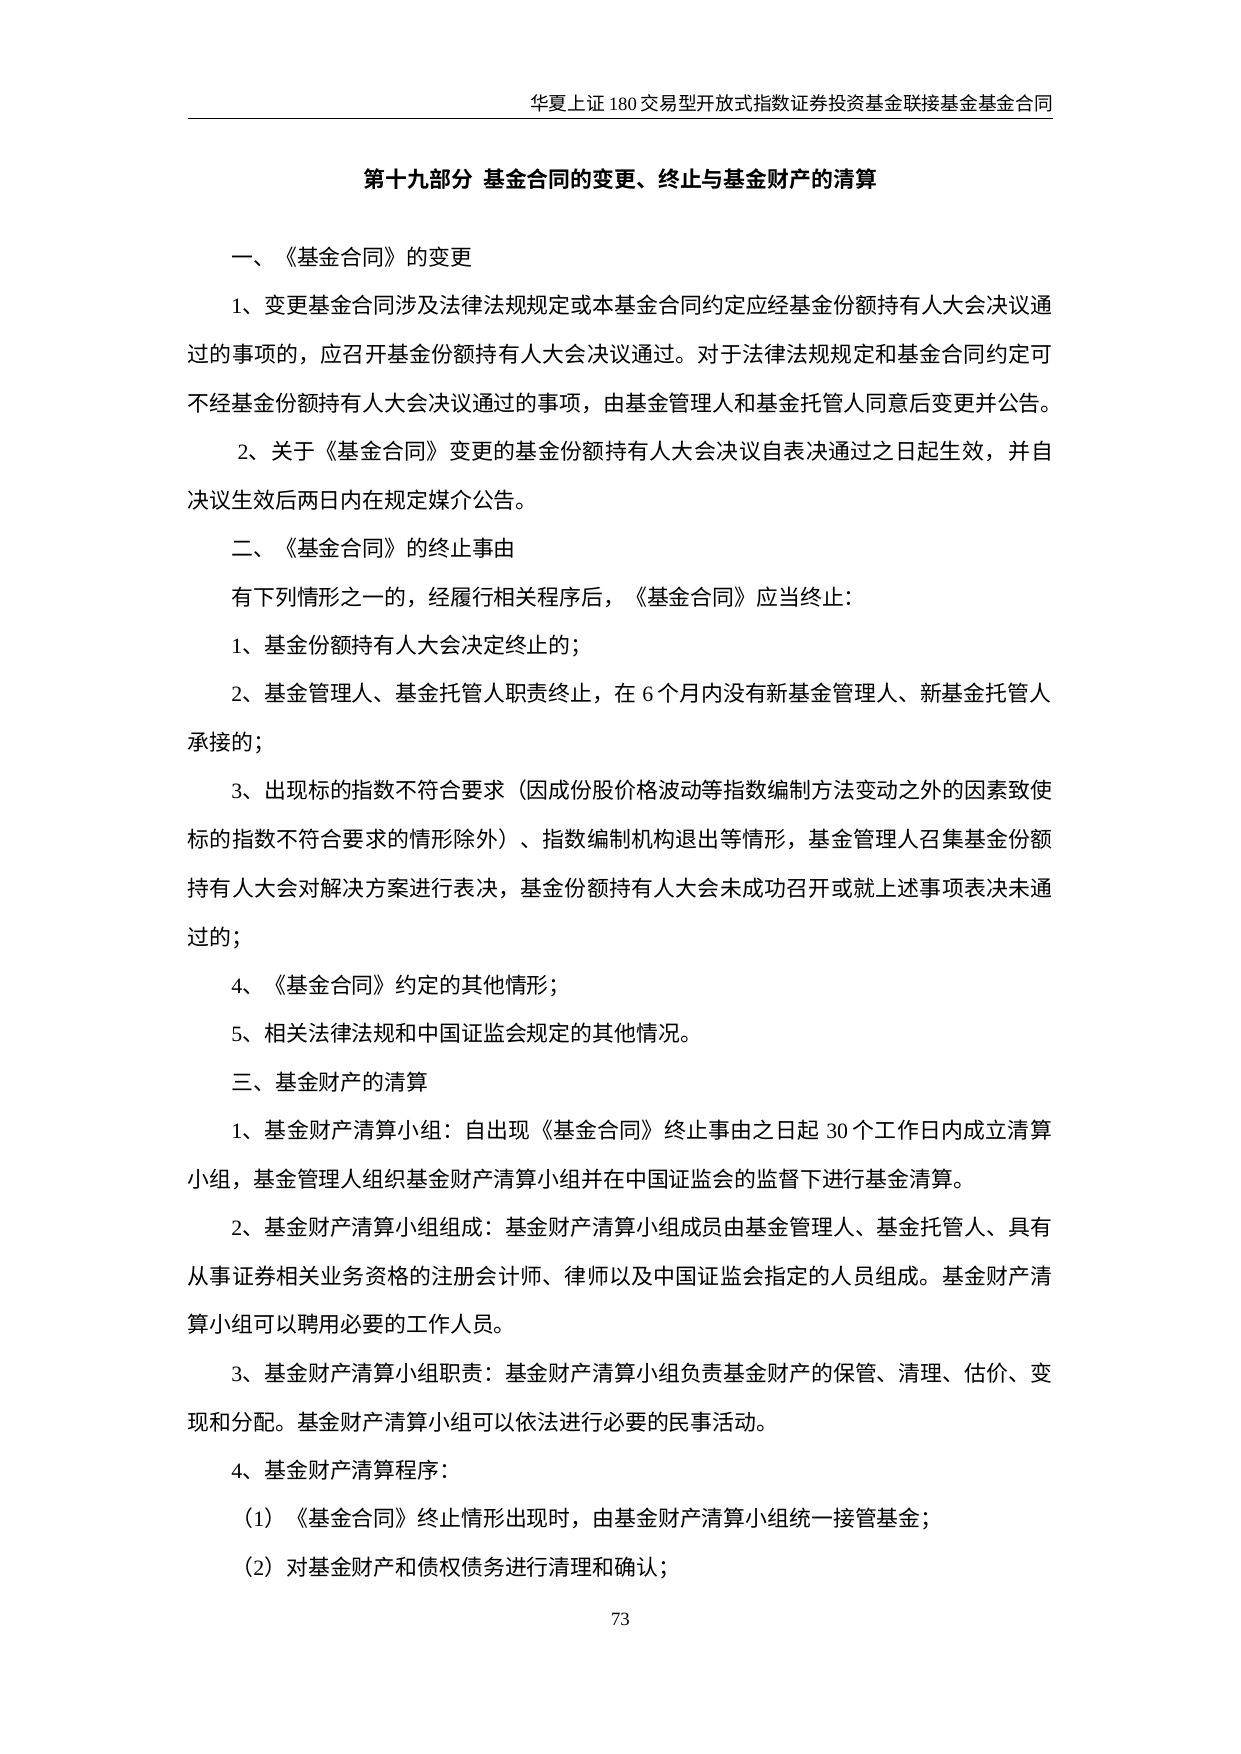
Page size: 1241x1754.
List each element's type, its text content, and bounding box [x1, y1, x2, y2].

text 3、基金财产清算小组职责：基金财产清算小组负责基金财产的保管、清理、估价、变现和分配。基金财产清算小组可以依法进行必要的民事活动。 [187, 1355, 1053, 1437]
text 1、变更基金合同涉及法律法规规定或本基金合同约定应经基金份额持有人大会决议通过的事项的，应召开基金份额持有人大会决议通过。对于法律法规规定和基金合同约定可不经基金份额持有人大会决议通过的事项，由基金管理人和基金托管人同意后变更并公告。 [187, 288, 1053, 418]
text 第十九部分 基金合同的变更、终止与基金财产的清算 [187, 162, 1053, 194]
text 2、基金管理人、基金托管人职责终止，在6个月内没有新基金管理人、新基金托管人承接的； [187, 676, 1053, 757]
text 二、《基金合同》的终止事由 [187, 531, 1053, 563]
text 2、基金财产清算小组组成：基金财产清算小组成员由基金管理人、基金托管人、具有从事证券相关业务资格的注册会计师、律师以及中国证监会指定的人员组成。基金财产清算小组可以聘用必要的工作人员。 [187, 1209, 1053, 1339]
text 2、关于《基金合同》变更的基金份额持有人大会决议自表决通过之日起生效，并自决议生效后两日内在规定媒介公告。 [187, 434, 1053, 515]
text 1、基金财产清算小组：自出现《基金合同》终止事由之日起30个工作日内成立清算小组，基金管理人组织基金财产清算小组并在中国证监会的监督下进行基金清算。 [187, 1112, 1053, 1194]
text 三、基金财产的清算 [187, 1064, 1053, 1097]
text 有下列情形之一的，经履行相关程序后，《基金合同》应当终止： [187, 579, 1053, 612]
text 1、基金份额持有人大会决定终止的； [187, 627, 1053, 660]
text （2）对基金财产和债权债务进行清理和确认； [187, 1549, 1053, 1582]
text 一、《基金合同》的变更 [187, 239, 1053, 272]
text 3、出现标的指数不符合要求（因成份股价格波动等指数编制方法变动之外的因素致使标的指数不符合要求的情形除外）、指数编制机构退出等情形，基金管理人召集基金份额持有人大会对解决方案进行表决，基金份额持有人大会未成功召开或就上述事项表决未通过的； [187, 773, 1053, 952]
text （1）《基金合同》终止情形出现时，由基金财产清算小组统一接管基金； [187, 1501, 1053, 1533]
text 5、相关法律法规和中国证监会规定的其他情况。 [187, 1016, 1053, 1048]
text 4、《基金合同》约定的其他情形； [187, 967, 1053, 1000]
text 4、基金财产清算程序： [187, 1452, 1053, 1485]
